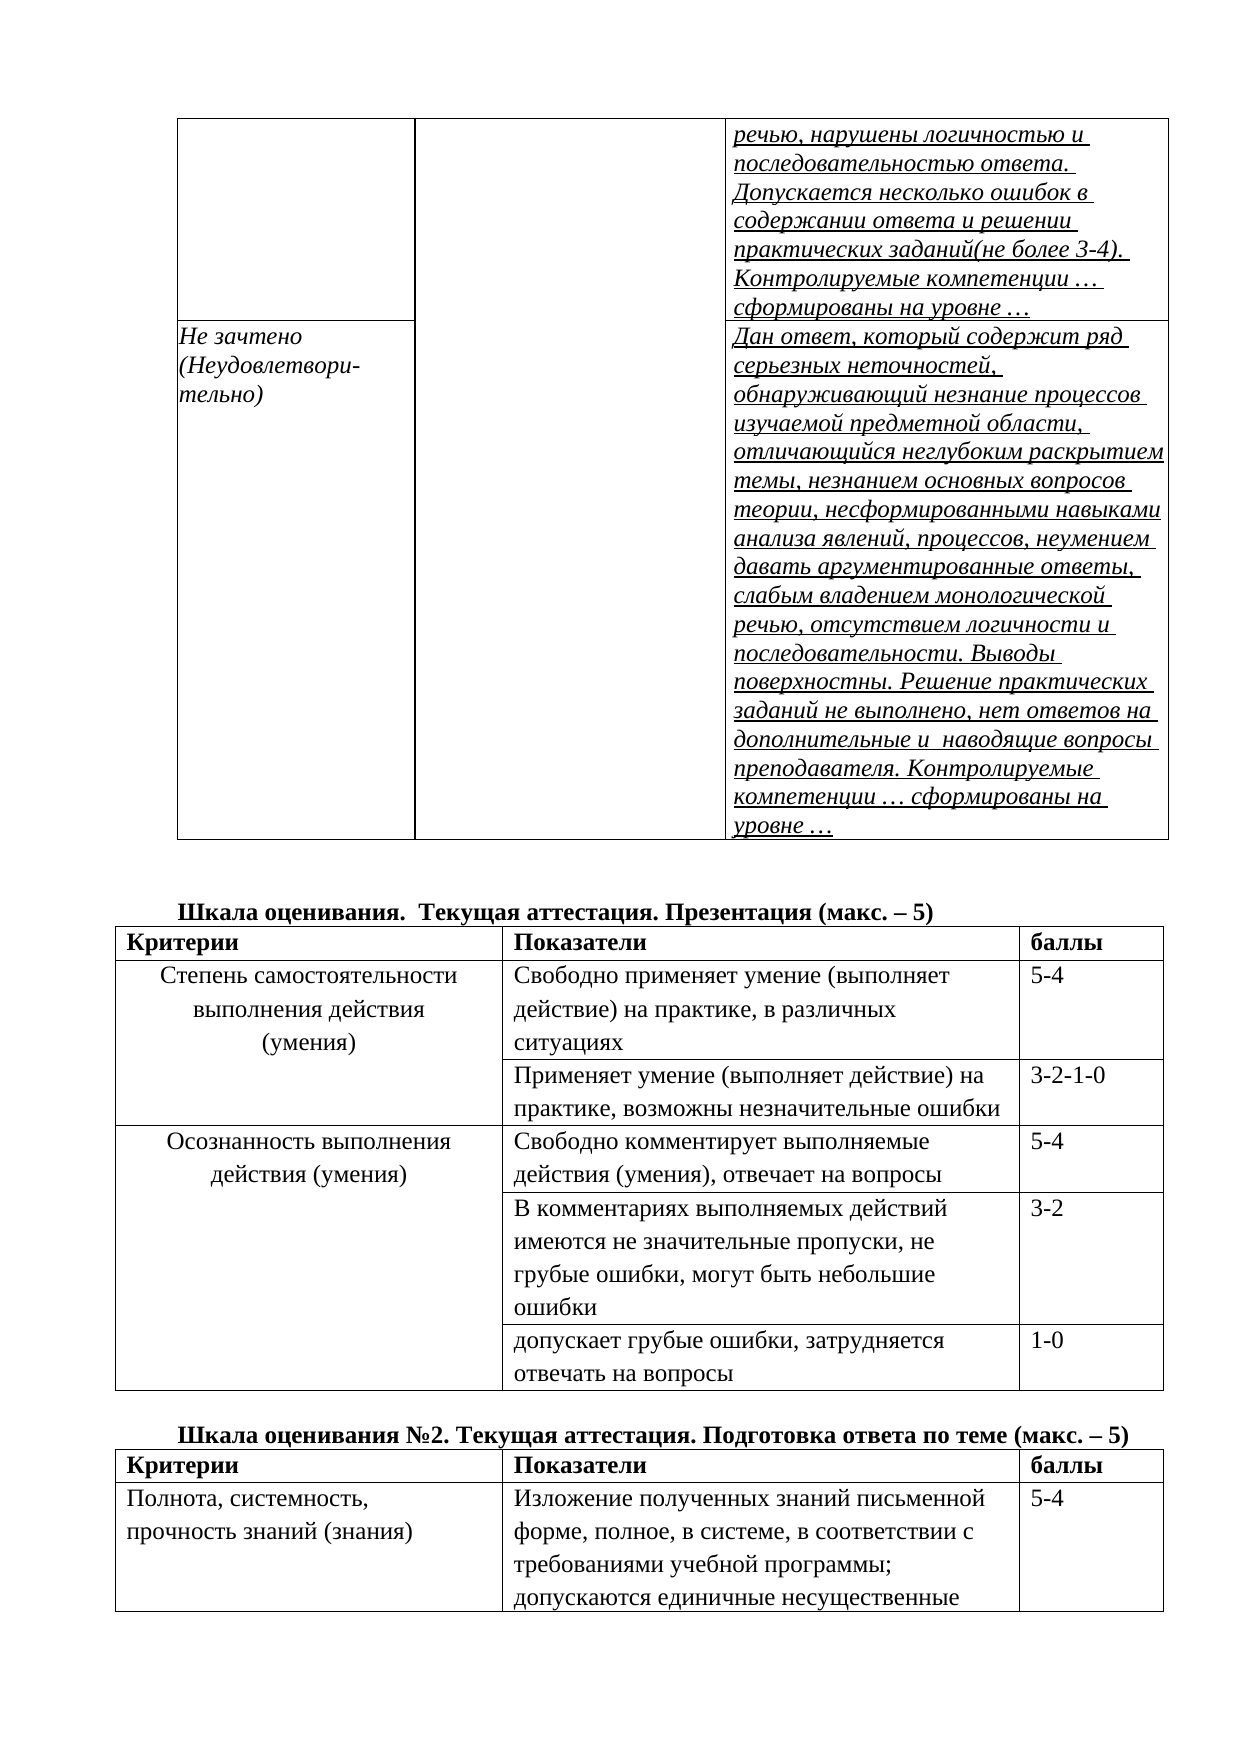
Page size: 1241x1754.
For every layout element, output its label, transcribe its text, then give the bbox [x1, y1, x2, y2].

table_cell 5-4 [1020, 1126, 1163, 1192]
table_cell Не зачтено (Неудовлетворительно) [178, 321, 414, 839]
table_cell Свободно применяет умение (выполняет действие) на практике, в различных ситуациях [503, 961, 1019, 1059]
table_cell Осознанность выполнения действия (умения) [116, 1126, 502, 1390]
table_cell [178, 119, 414, 320]
text Шкала оценивания №2. Текущая аттестация. Подготовка ответа по теме (макс. – 5) [177, 1420, 1152, 1449]
table_header Показатели [503, 1450, 1019, 1482]
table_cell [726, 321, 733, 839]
table_cell 3-2 [1020, 1193, 1163, 1324]
table_cell Применяет умение (выполняет действие) на практике, возможны незначительные ошибки [503, 1060, 1019, 1125]
table_header Критерии [116, 927, 502, 959]
table_cell Дан ответ, который содержит ряд серьезных неточностей, обнаруживающий незнание процессов изучаемой предметной области, отличающийся неглубоким раскрытием темы, незнанием основных вопросов теории, несформированными навыками анализа явлений, процессов, неумением давать аргументированные ответы, слабым владением монологической речью, отсутствием логичности и последовательности. Выводы поверхностны. Решение практических заданий не выполнено, нет ответов на дополнительные и наводящие вопросы преподавателя. Контролируемые компетенции … сформированы на уровне … [832, 321, 1168, 839]
table_cell Степень самостоятельности выполнения действия (умения) [116, 961, 502, 1125]
table_cell 3-2-1-0 [1020, 1060, 1163, 1125]
table_cell Свободно комментирует выполняемые действия (умения), отвечает на вопросы [503, 1126, 1019, 1192]
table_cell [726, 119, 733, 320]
table_cell 1-0 [1020, 1325, 1163, 1390]
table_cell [503, 1483, 1019, 1611]
table_cell допускает грубые ошибки, затрудняется отвечать на вопросы [503, 1325, 1019, 1390]
table_header баллы [1020, 927, 1163, 959]
text Шкала оценивания. Текущая аттестация. Презентация (макс. – 5) [177, 897, 1152, 926]
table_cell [116, 1483, 502, 1611]
table_header баллы [1020, 1450, 1163, 1482]
table_cell 5-4 [1020, 961, 1163, 1059]
table_cell 5-4 [1020, 1483, 1163, 1611]
table_cell В комментариях выполняемых действий имеются не значительные пропуски, не грубые ошибки, могут быть небольшие ошибки [503, 1193, 1019, 1324]
table_header Критерии [116, 1450, 502, 1482]
table_header Показатели [503, 927, 1019, 959]
